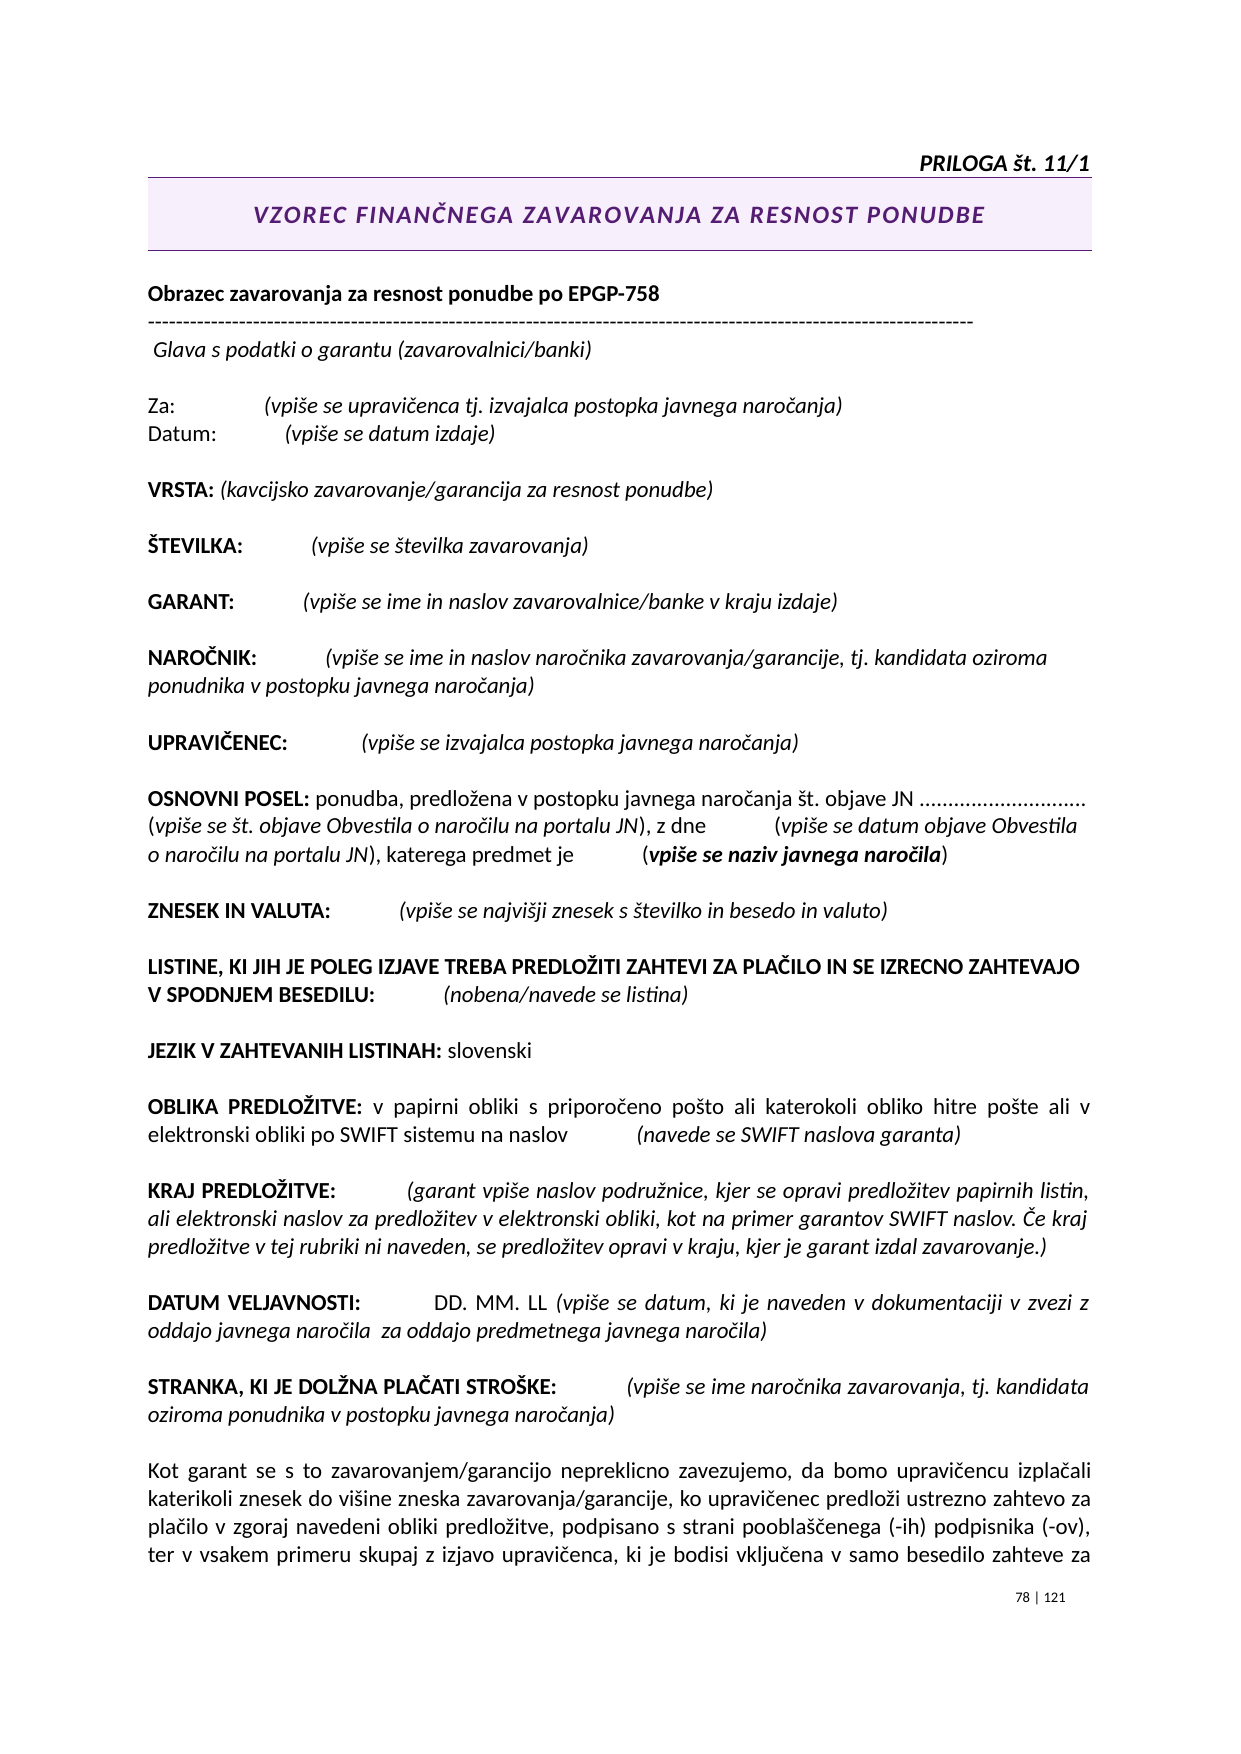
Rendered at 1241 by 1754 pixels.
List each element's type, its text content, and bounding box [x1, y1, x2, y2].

text NAROČNIK: (vpiše se ime in naslov naročnika zavarovanja/garancije, tj. kandidata oziroma ponudnika v postopku javnega naročanja) [148, 643, 1092, 699]
text STRANKA, KI JE DOLŽNA PLAČATI STROŠKE: (vpiše se ime naročnika zavarovanja, tj. kandidata oziroma ponudnika v postopku javnega naročanja) [148, 1372, 1092, 1428]
text OSNOVNI POSEL: ponudba, predložena v postopku javnega naročanja št. objave JN ............................. (vpiše se št. objave Obvestila o naročilu na portalu JN), z dne (vpiše se datum objave Obvestila o naročilu na portalu JN), katerega predmet je (vpiše se naziv javnega naročila) [148, 784, 1092, 868]
text UPRAVIČENEC: (vpiše se izvajalca postopka javnega naročanja) [148, 728, 1092, 756]
text ŠTEVILKA: (vpiše se številka zavarovanja) [148, 531, 1092, 559]
text VRSTA: (kavcijsko zavarovanje/garancija za resnost ponudbe) [148, 475, 1092, 503]
text OBLIKA PREDLOŽITVE: v papirni obliki s priporočeno pošto ali katerokoli obliko hitre pošte ali v elektronski obliki po SWIFT sistemu na naslov (navede se SWIFT naslova garanta) [148, 1092, 1092, 1148]
text ---------------------------------------------------------------------------------------------------------------------- [148, 307, 1092, 335]
text Za: (vpiše se upravičenca tj. izvajalca postopka javnega naročanja) [148, 391, 1092, 419]
text VZOREC FINANČNEGA ZAVAROVANJA ZA RESNOST PONUDBE [148, 178, 1092, 250]
text JEZIK V ZAHTEVANIH LISTINAH: slovenski [148, 1036, 1092, 1064]
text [148, 1456, 1092, 1568]
text Glava s podatki o garantu (zavarovalnici/banki) [148, 335, 1092, 363]
text DATUM VELJAVNOSTI: DD. MM. LL (vpiše se datum, ki je naveden v dokumentaciji v zvezi z oddajo javnega naročila za oddajo predmetnega javnega naročila) [148, 1288, 1092, 1344]
text Obrazec zavarovanja za resnost ponudbe po EPGP-758 [148, 279, 1092, 307]
text ZNESEK IN VALUTA: (vpiše se najvišji znesek s številko in besedo in valuto) [148, 896, 1092, 924]
text LISTINE, KI JIH JE POLEG IZJAVE TREBA PREDLOŽITI ZAHTEVI ZA PLAČILO IN SE IZRECNO ZAHTEVAJO V SPODNJEM BESEDILU: (nobena/navede se listina) [148, 952, 1092, 1008]
text PRILOGA št. 11/1 [148, 148, 1092, 177]
text KRAJ PREDLOŽITVE: (garant vpiše naslov podružnice, kjer se opravi predložitev papirnih listin, ali elektronski naslov za predložitev v elektronski obliki, kot na primer garantov SWIFT naslov. Če kraj predložitve v tej rubriki ni naveden, se predložitev opravi v kraju, kjer je garant izdal zavarovanje.) [148, 1176, 1092, 1260]
text GARANT: (vpiše se ime in naslov zavarovalnice/banke v kraju izdaje) [148, 587, 1092, 616]
text Datum: (vpiše se datum izdaje) [148, 419, 1092, 447]
